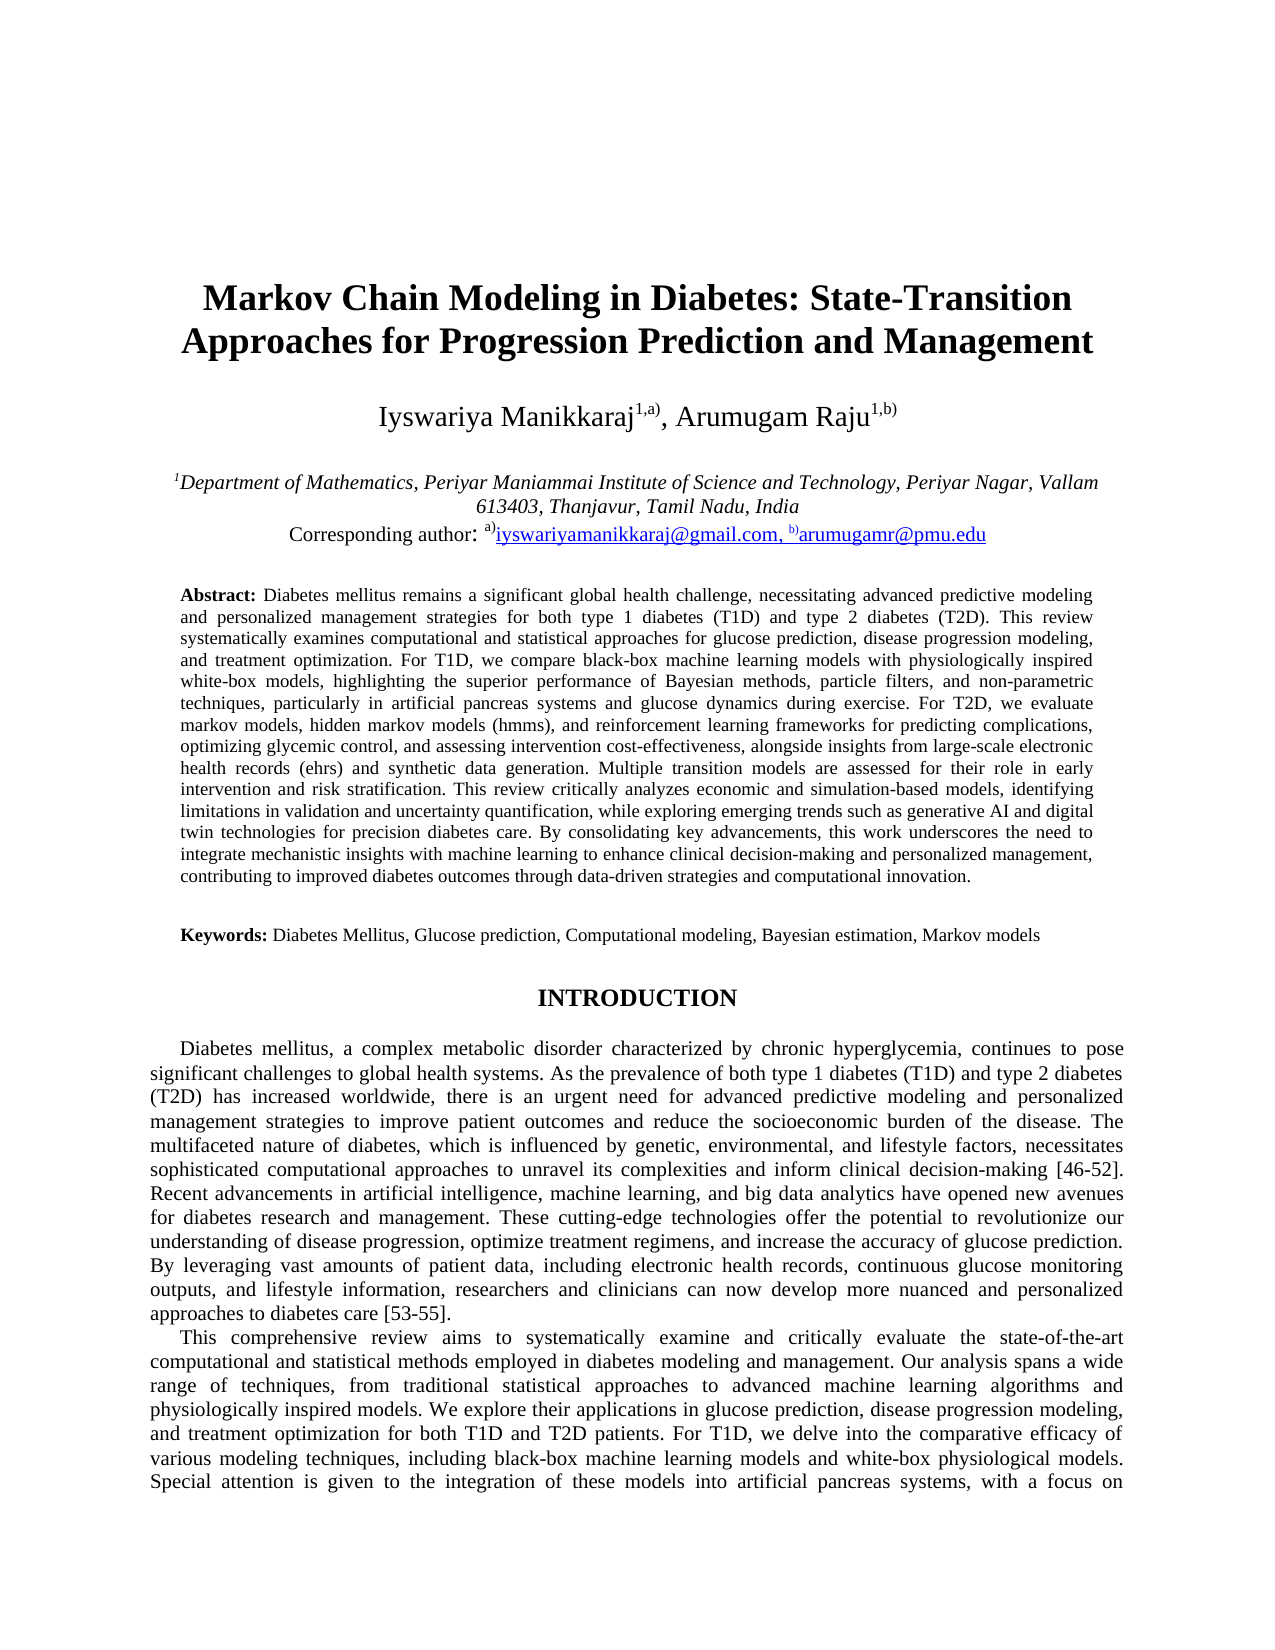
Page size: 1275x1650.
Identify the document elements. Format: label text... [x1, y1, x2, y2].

subtitle Introduction [150, 983, 1125, 1011]
text Keywords: Diabetes Mellitus, Glucose prediction, Computational modeling, Bayesian estimation, Markov models [180, 923, 1095, 945]
text 1Department of Mathematics, Periyar Maniammai Institute of Science and Technology, Periyar Nagar, Vallam 613403, Thanjavur, Tamil Nadu, India [150, 470, 1125, 518]
text Abstract: Diabetes mellitus remains a significant global health challenge, necessitating advanced predictive modeling and personalized management strategies for both type 1 diabetes (T1D) and type 2 diabetes (T2D). This review systematically examines computational and statistical approaches for glucose prediction, disease progression modeling, and treatment optimization. For T1D, we compare black-box machine learning models with physiologically inspired white-box models, highlighting the superior performance of Bayesian methods, particle filters, and non-parametric techniques, particularly in artificial pancreas systems and glucose dynamics during exercise. For T2D, we evaluate markov models, hidden markov models (hmms), and reinforcement learning frameworks for predicting complications, optimizing glycemic control, and assessing intervention cost-effectiveness, alongside insights from large-scale electronic health records (ehrs) and synthetic data generation. Multiple transition models are assessed for their role in early intervention and risk stratification. This review critically analyzes economic and simulation-based models, identifying limitations in validation and uncertainty quantification, while exploring emerging trends such as generative AI and digital twin technologies for precision diabetes care. By consolidating key advancements, this work underscores the need to integrate mechanistic insights with machine learning to enhance clinical decision-making and personalized management, contributing to improved diabetes outcomes through data-driven strategies and computational innovation. [180, 584, 1095, 886]
text Diabetes mellitus, a complex metabolic disorder characterized by chronic hyperglycemia, continues to pose significant challenges to global health systems. As the prevalence of both type 1 diabetes (T1D) and type 2 diabetes (T2D) has increased worldwide, there is an urgent need for advanced predictive modeling and personalized management strategies to improve patient outcomes and reduce the socioeconomic burden of the disease. The multifaceted nature of diabetes, which is influenced by genetic, environmental, and lifestyle factors, necessitates sophisticated computational approaches to unravel its complexities and inform clinical decision-making [46-52]. Recent advancements in artificial intelligence, machine learning, and big data analytics have opened new avenues for diabetes research and management. These cutting-edge technologies offer the potential to revolutionize our understanding of disease progression, optimize treatment regimens, and increase the accuracy of glucose prediction. By leveraging vast amounts of patient data, including electronic health records, continuous glucose monitoring outputs, and lifestyle information, researchers and clinicians can now develop more nuanced and personalized approaches to diabetes care [53-55]. [150, 1036, 1125, 1325]
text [150, 1325, 1125, 1493]
title Markov Chain Modeling in Diabetes: State-Transition Approaches for Progression Prediction and Management [150, 275, 1125, 361]
text Iyswariya Manikkaraj1,a), Arumugam Raju1,b) [150, 399, 1125, 432]
text Corresponding author: a)iyswariyamanikkaraj@gmail.com, b)arumugamr@pmu.edu [150, 518, 1125, 547]
